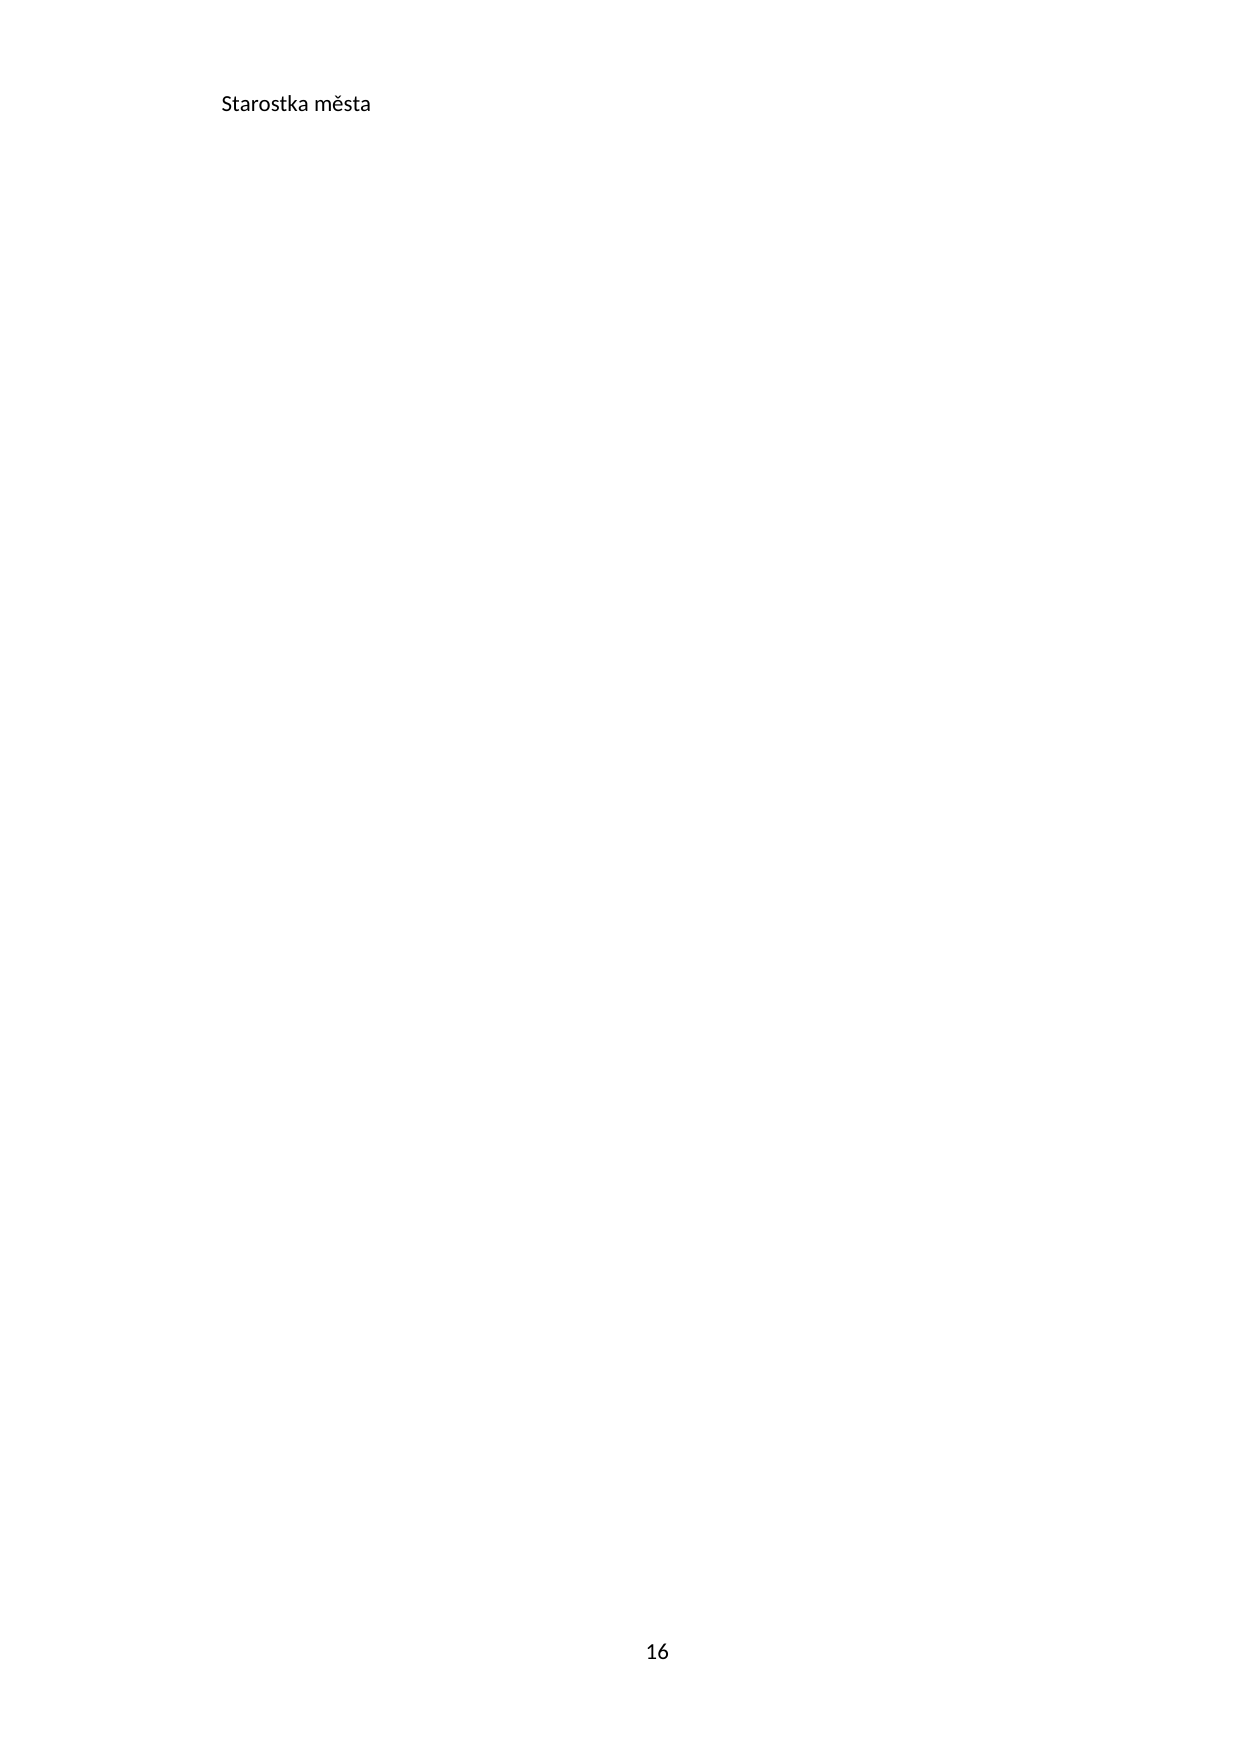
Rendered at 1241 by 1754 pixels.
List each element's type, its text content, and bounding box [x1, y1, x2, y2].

text Starostka města [118, 89, 1093, 117]
